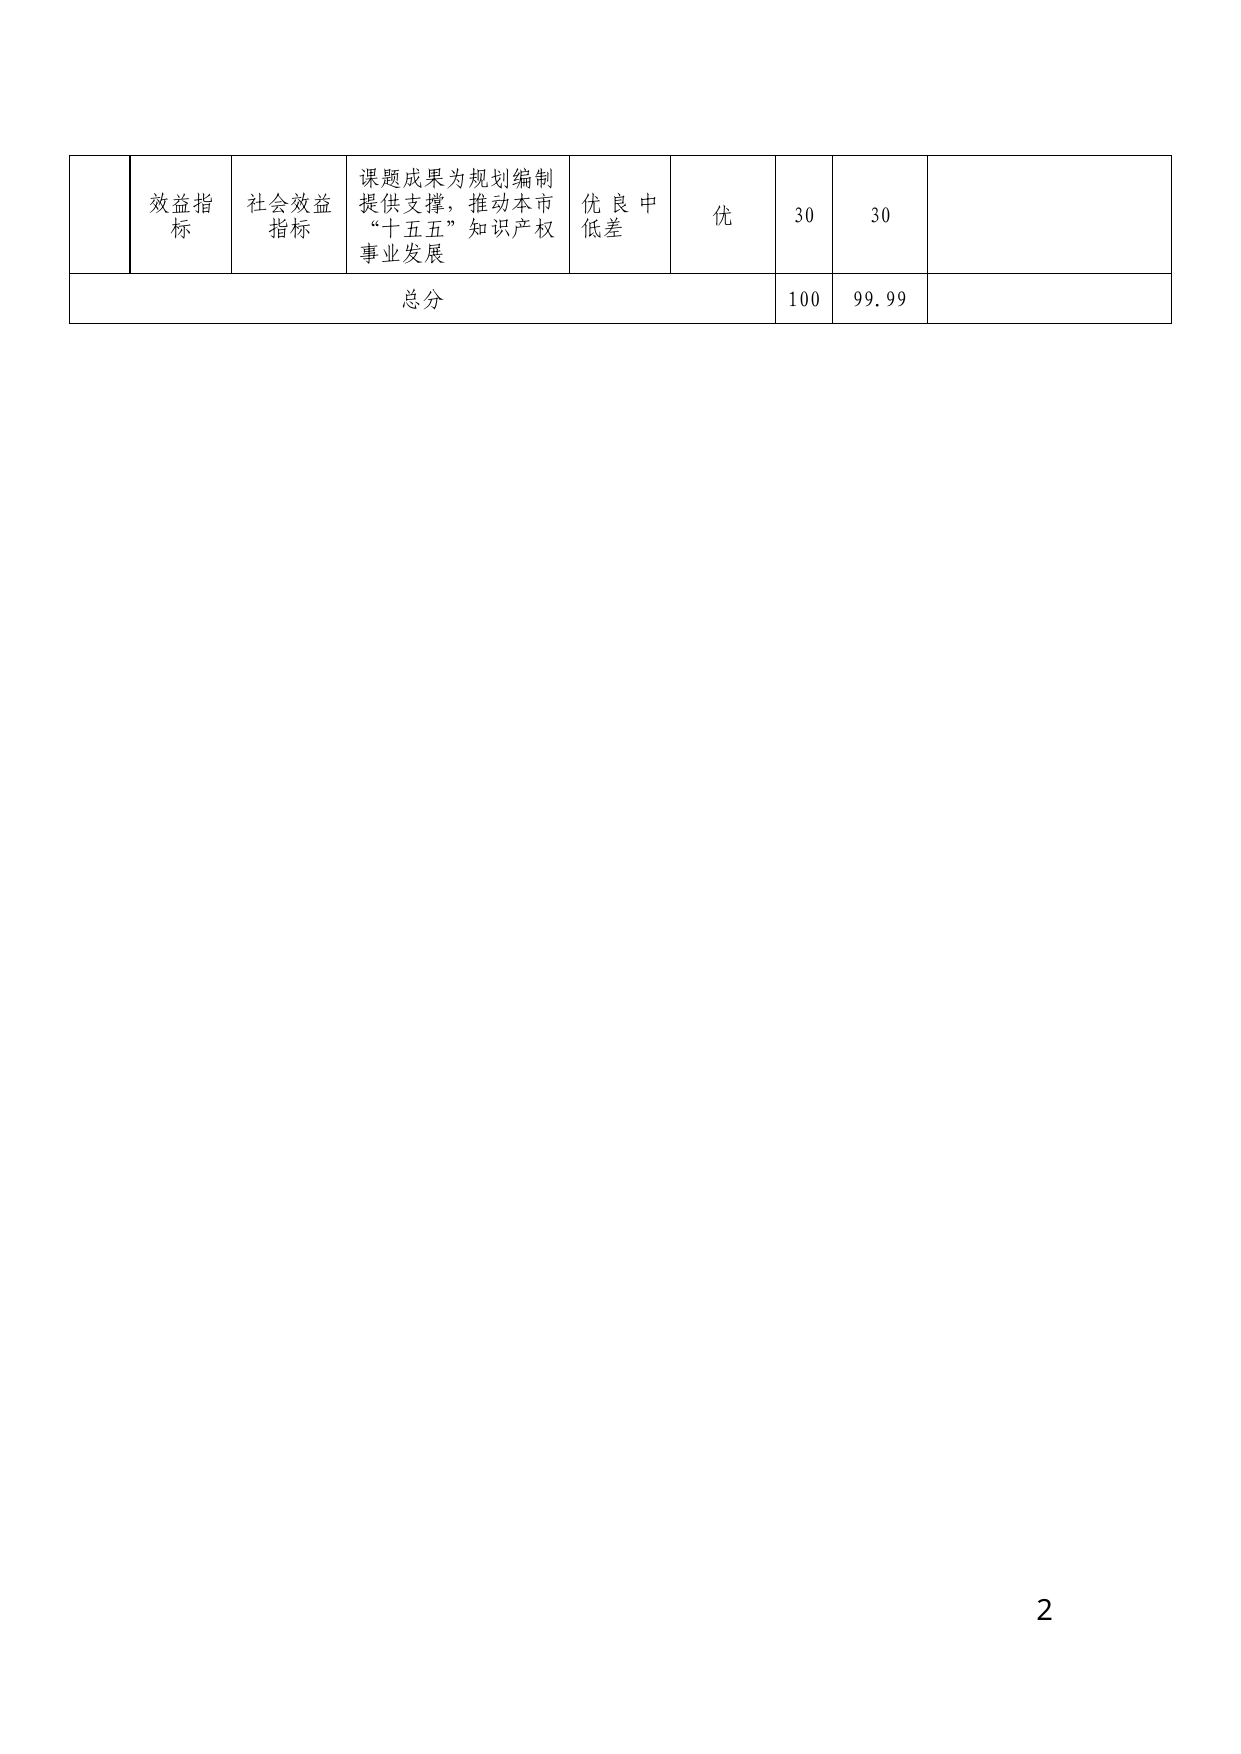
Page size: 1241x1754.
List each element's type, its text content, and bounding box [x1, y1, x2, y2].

table_cell 总分 [70, 274, 775, 322]
table_cell 课题成果为规划编制提供支撑，推动本市“十五五”知识产权事业发展 [347, 156, 569, 273]
table_cell [928, 274, 1171, 322]
table_cell 优良中低差 [570, 156, 670, 273]
table_cell [928, 156, 1171, 273]
table_cell 99.99 [833, 274, 927, 322]
table_cell 社会效益指标 [232, 156, 346, 273]
table_cell 100 [776, 274, 832, 322]
table_cell 30 [833, 156, 927, 273]
table_cell 优 [671, 156, 775, 273]
table_cell 30 [776, 156, 832, 273]
table_cell 效益指标 [131, 156, 231, 273]
